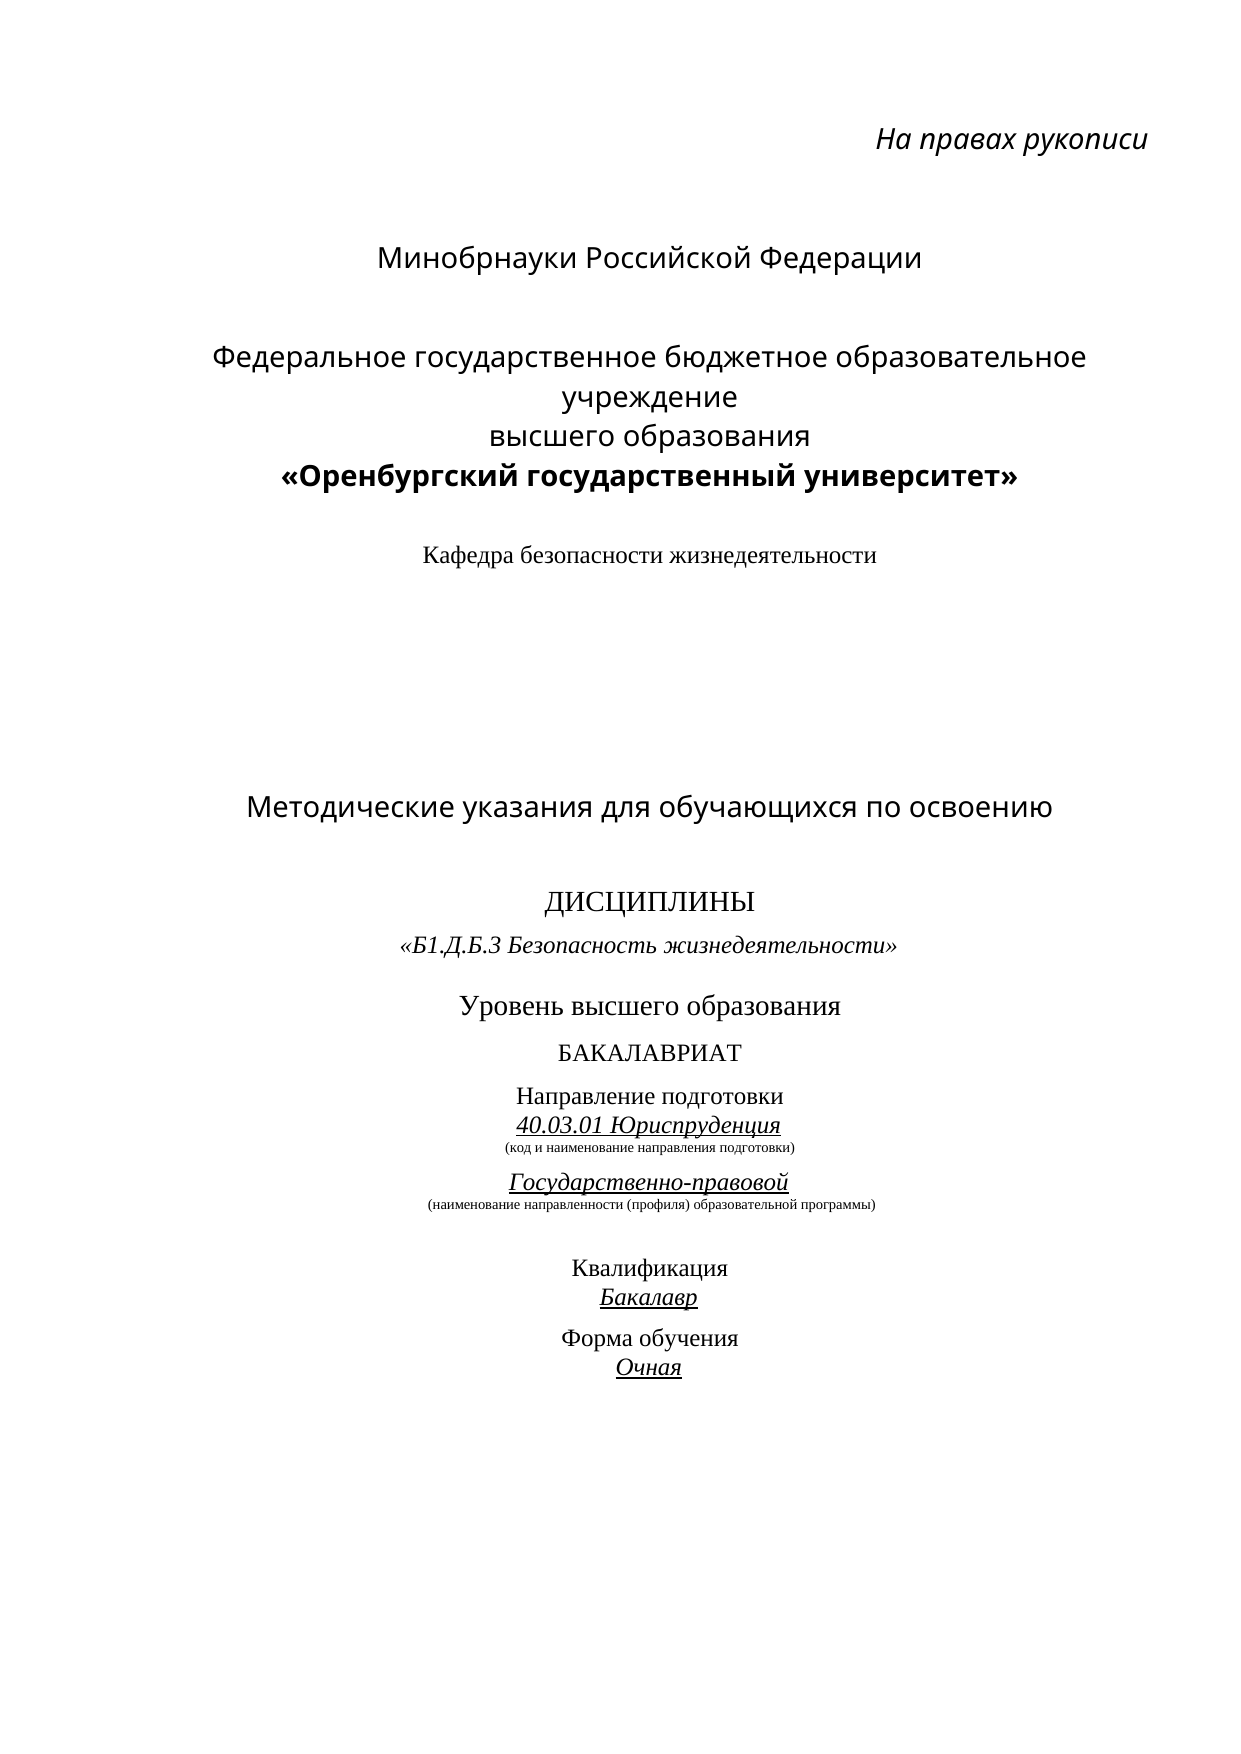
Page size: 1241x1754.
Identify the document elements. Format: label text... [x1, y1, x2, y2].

text (код и наименование направления подготовки) [148, 1138, 1152, 1167]
text Методические указания для обучающихся по освоению [148, 786, 1152, 826]
text Уровень высшего образования [148, 988, 1152, 1021]
text Очная [148, 1352, 1152, 1381]
text (наименование направленности (профиля) образовательной программы) [148, 1196, 1152, 1225]
text «Оренбургский государственный университет» [148, 455, 1152, 495]
text ДИСЦИПЛИНЫ [148, 884, 1152, 918]
text Форма обучения [148, 1323, 1152, 1352]
text Бакалавр [148, 1282, 1152, 1311]
text БАКАЛАВРИАТ [148, 1038, 1152, 1067]
text Минобрнауки Российской Федерации [148, 237, 1152, 277]
text Федеральное государственное бюджетное образовательное учреждение [148, 336, 1152, 416]
text Кафедра безопасности жизнедеятельности [148, 540, 1152, 569]
text высшего образования [148, 416, 1152, 455]
text На правах рукописи [148, 118, 1152, 158]
text Квалификация [148, 1253, 1152, 1282]
text Государственно-правовой [148, 1167, 1152, 1196]
text 40.03.01 Юриспруденция [148, 1110, 1152, 1138]
text Направление подготовки [148, 1081, 1152, 1110]
text «Б1.Д.Б.3 Безопасность жизнедеятельности» [148, 930, 1152, 959]
